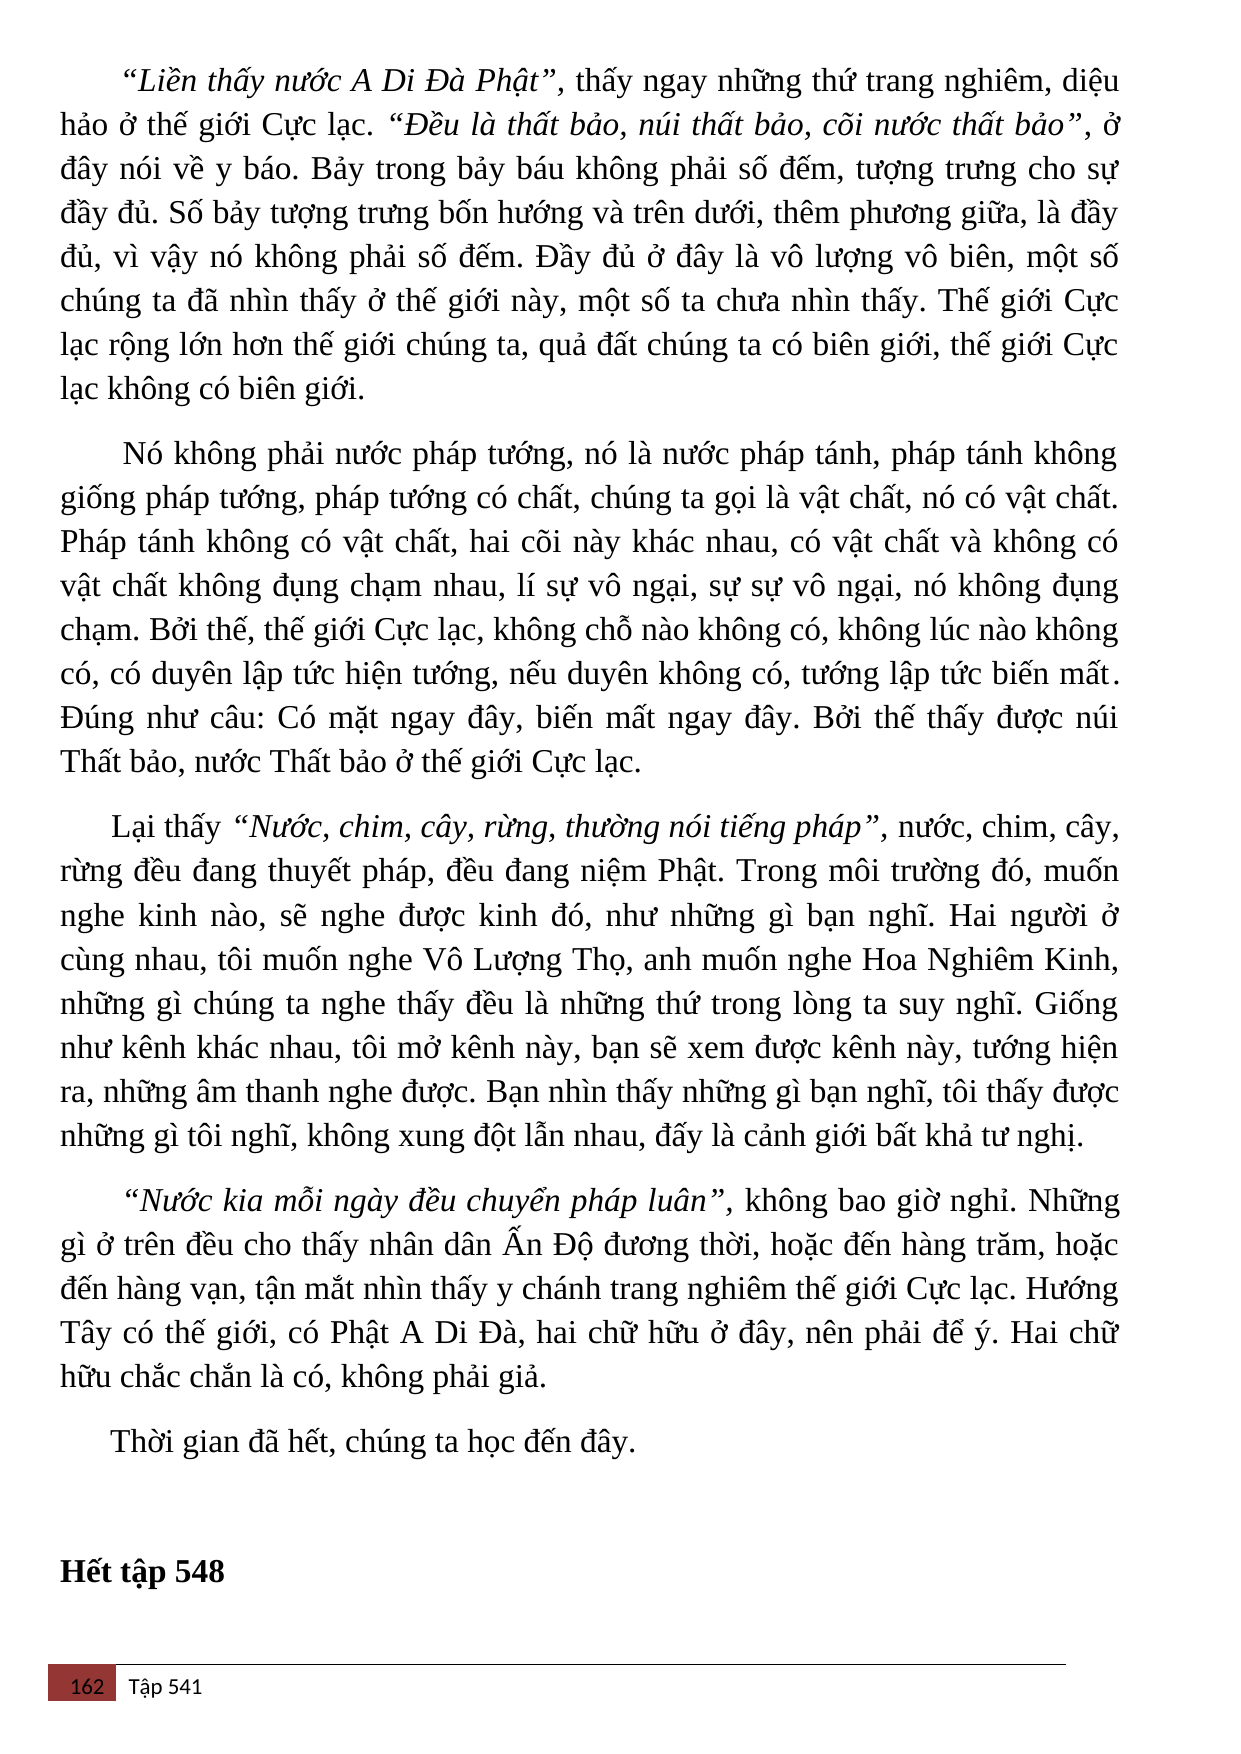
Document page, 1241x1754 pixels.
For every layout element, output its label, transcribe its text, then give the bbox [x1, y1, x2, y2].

text Nó không phải nước pháp tướng, nó là nước pháp tánh, pháp tánh không giống pháp tướng, pháp tướng có chất, chúng ta gọi là vật chất, nó có vật chất. Pháp tánh không có vật chất, hai cõi này khác nhau, có vật chất và không có vật chất không đụng chạm nhau, lí sự vô ngại, sự sự vô ngại, nó không đụng chạm. Bởi thế, thế giới Cực lạc, không chỗ nào không có, không lúc nào không có, có duyên lập tức hiện tướng, nếu duyên không có, tướng lập tức biến mất. Đúng như câu: Có mặt ngay đây, biến mất ngay đây. Bởi thế thấy được núi Thất bảo, nước Thất bảo ở thế giới Cực lạc. [60, 433, 1120, 780]
text Hết tập 548 [60, 1551, 1120, 1589]
text Lại thấy “Nước, chim, cây, rừng, thường nói tiếng pháp”, nước, chim, cây, rừng đều đang thuyết pháp, đều đang niệm Phật. Trong môi trường đó, muốn nghe kinh nào, sẽ nghe được kinh đó, như những gì bạn nghĩ. Hai người ở cùng nhau, tôi muốn nghe Vô Lượng Thọ, anh muốn nghe Hoa Nghiêm Kinh, những gì chúng ta nghe thấy đều là những thứ trong lòng ta suy nghĩ. Giống như kênh khác nhau, tôi mở kênh này, bạn sẽ xem được kênh này, tướng hiện ra, những âm thanh nghe được. Bạn nhìn thấy những gì bạn nghĩ, tôi thấy được những gì tôi nghĩ, không xung đột lẫn nhau, đấy là cảnh giới bất khả tư nghị. [60, 807, 1120, 1153]
text “Nước kia mỗi ngày đều chuyển pháp luân”, không bao giờ nghỉ. Những gì ở trên đều cho thấy nhân dân Ấn Độ đương thời, hoặc đến hàng trăm, hoặc đến hàng vạn, tận mắt nhìn thấy y chánh trang nghiêm thế giới Cực lạc. Hướng Tây có thế giới, có Phật A Di Đà, hai chữ hữu ở đây, nên phải để ý. Hai chữ hữu chắc chắn là có, không phải giả. [60, 1180, 1120, 1394]
text Thời gian đã hết, chúng ta học đến đây. [60, 1421, 1120, 1459]
text “Liền thấy nước A Di Đà Phật”, thấy ngay những thứ trang nghiêm, diệu hảo ở thế giới Cực lạc. “Đều là thất bảo, núi thất bảo, cõi nước thất bảo”, ở đây nói về y báo. Bảy trong bảy báu không phải số đếm, tượng trưng cho sự đầy đủ. Số bảy tượng trưng bốn hướng và trên dưới, thêm phương giữa, là đầy đủ, vì vậy nó không phải số đếm. Đầy đủ ở đây là vô lượng vô biên, một số chúng ta đã nhìn thấy ở thế giới này, một số ta chưa nhìn thấy. Thế giới Cực lạc rộng lớn hơn thế giới chúng ta, quả đất chúng ta có biên giới, thế giới Cực lạc không có biên giới. [60, 60, 1120, 407]
